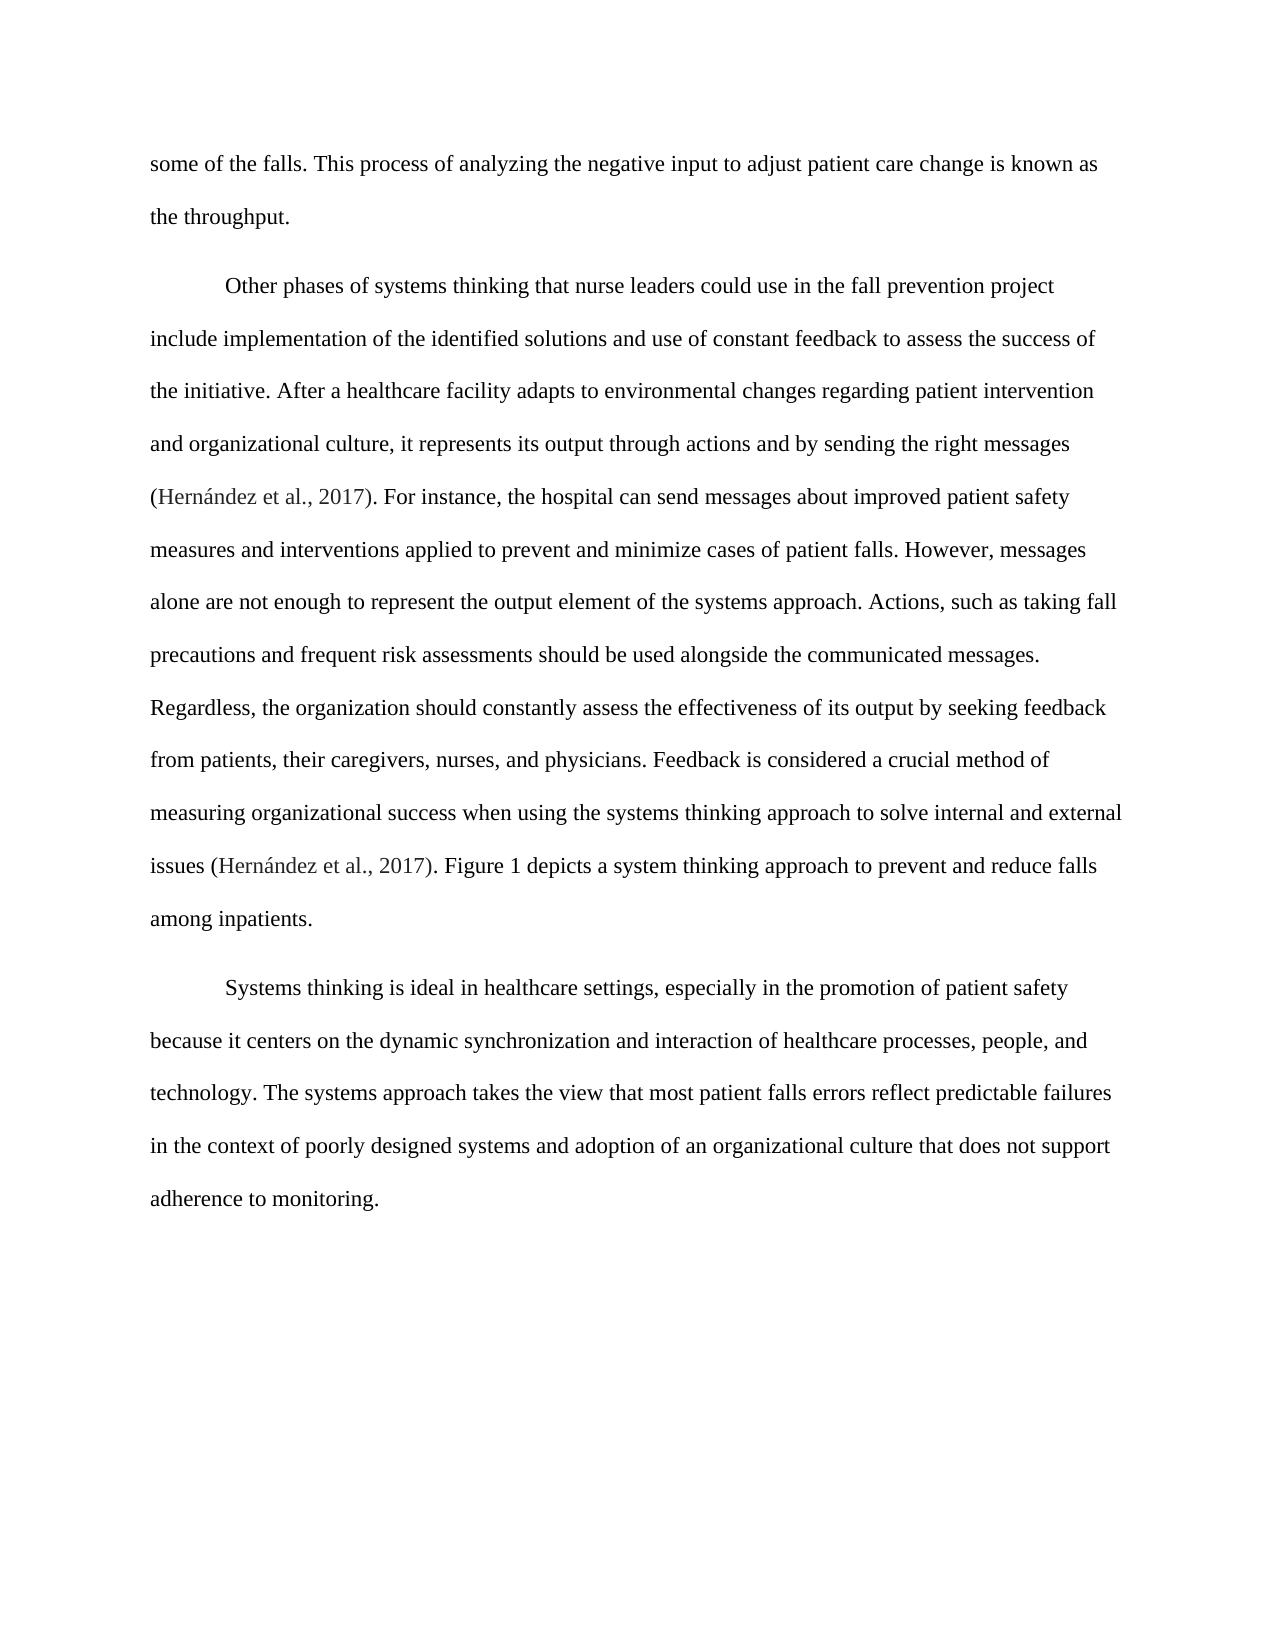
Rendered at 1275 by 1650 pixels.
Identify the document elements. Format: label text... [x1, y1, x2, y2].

text Other phases of systems thinking that nurse leaders could use in the fall prevention project include implementation of the identified solutions and use of constant feedback to assess the success of the initiative. After a healthcare facility adapts to environmental changes regarding patient intervention and organizational culture, it represents its output through actions and by sending the right messages (Hernández et al., 2017). For instance, the hospital can send messages about improved patient safety measures and interventions applied to prevent and minimize cases of patient falls. However, messages alone are not enough to represent the output element of the systems approach. Actions, such as taking fall precautions and frequent risk assessments should be used alongside the communicated messages. Regardless, the organization should constantly assess the effectiveness of its output by seeking feedback from patients, their caregivers, nurses, and physicians. Feedback is considered a crucial method of measuring organizational success when using the systems thinking approach to solve internal and external issues (Hernández et al., 2017). Figure 1 depicts a system thinking approach to prevent and reduce falls among inpatients. [150, 272, 1125, 931]
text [150, 150, 1125, 229]
text Systems thinking is ideal in healthcare settings, especially in the promotion of patient safety because it centers on the dynamic synchronization and interaction of healthcare processes, people, and technology. The systems approach takes the view that most patient falls errors reflect predictable failures in the context of poorly designed systems and adoption of an organizational culture that does not support adherence to monitoring. [150, 974, 1125, 1211]
